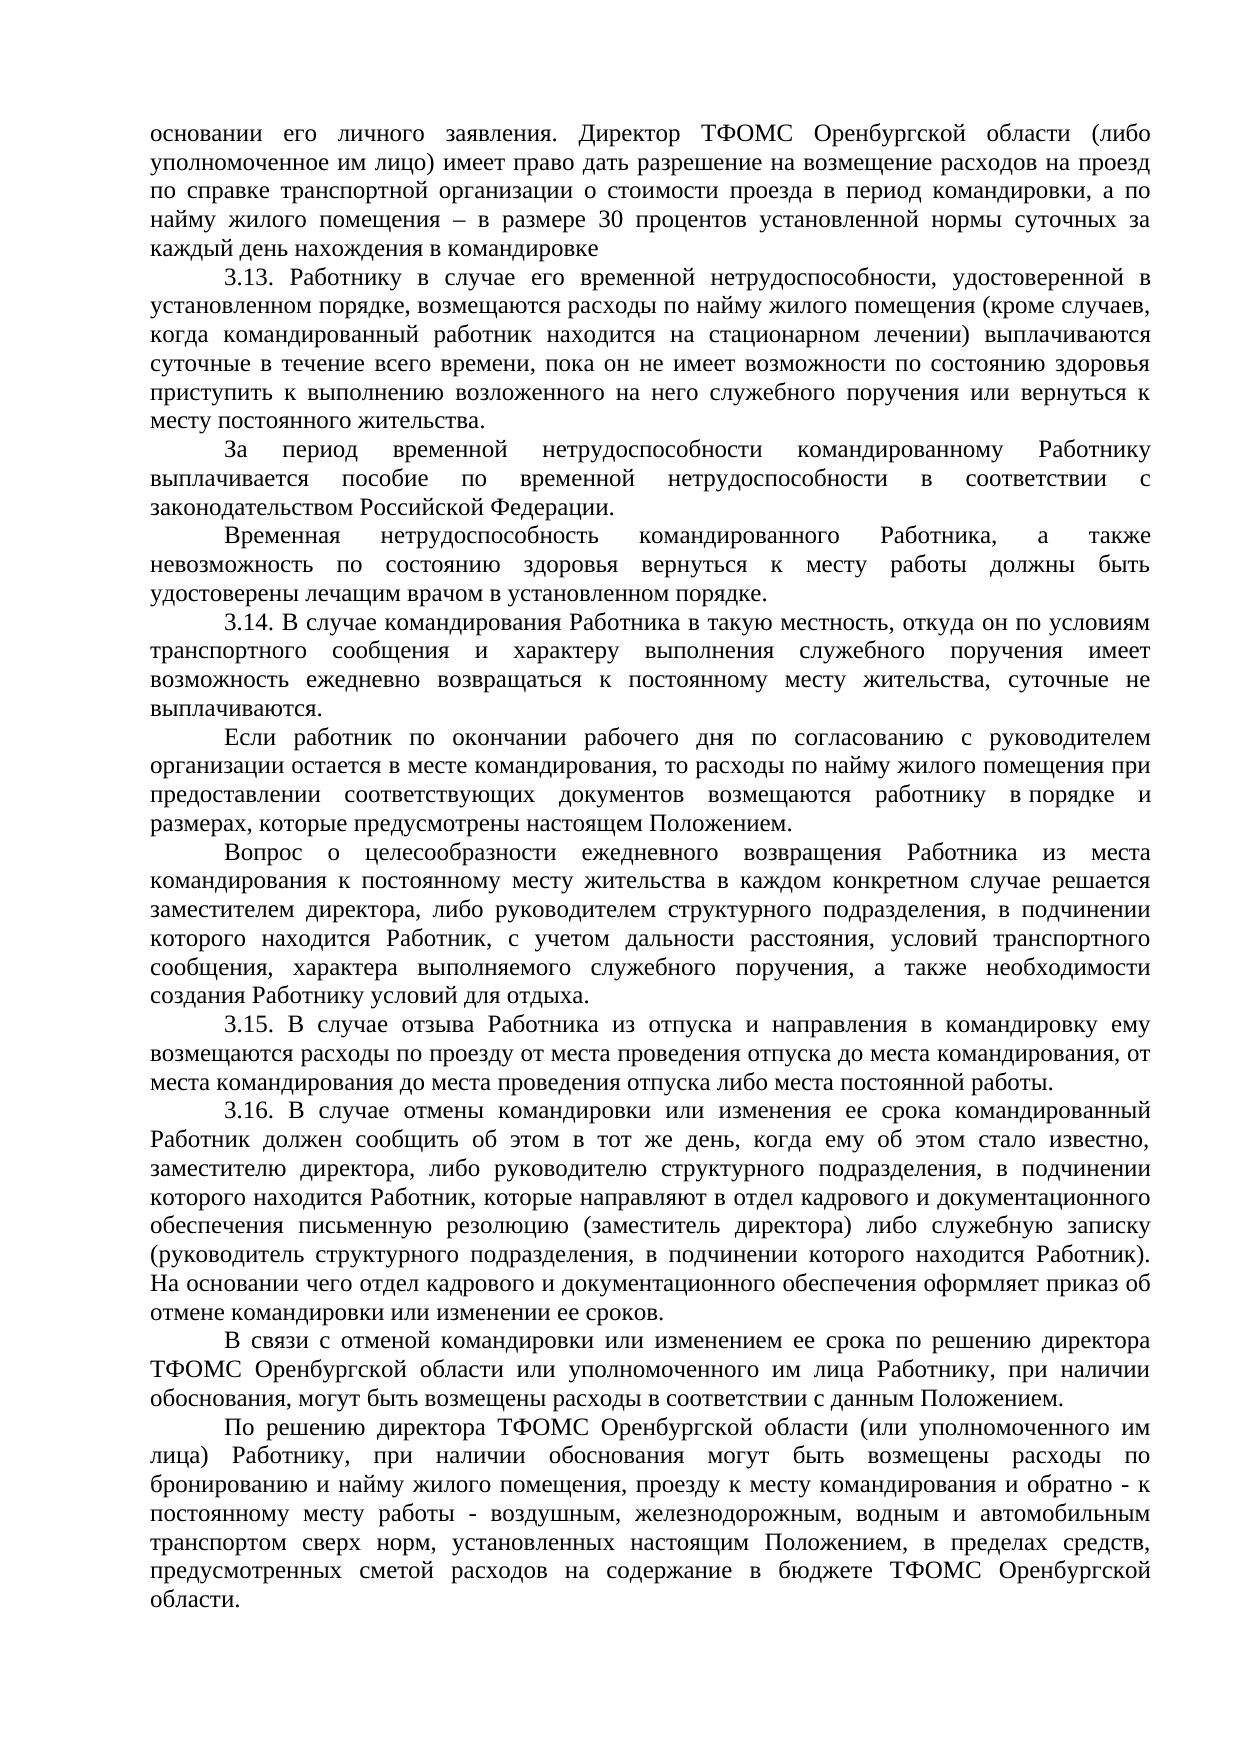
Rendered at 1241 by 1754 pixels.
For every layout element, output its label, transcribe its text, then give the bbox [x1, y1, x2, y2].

text 3.16. В случае отмены командировки или изменения ее срока командированный Работник должен сообщить об этом в тот же день, когда ему об этом стало известно, заместителю директора, либо руководителю структурного подразделения, в подчинении которого находится Работник, которые направляют в отдел кадрового и документационного обеспечения письменную резолюцию (заместитель директора) либо служебную записку (руководитель структурного подразделения, в подчинении которого находится Работник). На основании чего отдел кадрового и документационного обеспечения оформляет приказ об отмене командировки или изменении ее сроков. [150, 1096, 1152, 1326]
text Временная нетрудоспособность командированного Работника, а также невозможность по состоянию здоровья вернуться к месту работы должны быть удостоверены лечащим врачом в установленном порядке. [150, 521, 1152, 607]
text Если работник по окончании рабочего дня по согласованию с руководителем организации остается в месте командирования, то расходы по найму жилого помещения при предоставлении соответствующих документов возмещаются работнику в порядке и размерах, которые предусмотрены настоящем Положением. [150, 722, 1152, 837]
text По решению директора ТФОМС Оренбургской области (или уполномоченного им лица) Работнику, при наличии обоснования могут быть возмещены расходы по бронированию и найму жилого помещения, проезду к месту командирования и обратно - к постоянному месту работы - воздушным, железнодорожным, водным и автомобильным транспортом сверх норм, установленных настоящим Положением, в пределах средств, предусмотренных сметой расходов на содержание в бюджете ТФОМС Оренбургской области. [150, 1412, 1152, 1613]
text В связи с отменой командировки или изменением ее срока по решению директора ТФОМС Оренбургской области или уполномоченного им лица Работнику, при наличии обоснования, могут быть возмещены расходы в соответствии с данным Положением. [150, 1326, 1152, 1412]
text 3.14. В случае командирования Работника в такую местность, откуда он по условиям транспортного сообщения и характеру выполнения служебного поручения имеет возможность ежедневно возвращаться к постоянному месту жительства, суточные не выплачиваются. [150, 607, 1152, 722]
text 3.15. В случае отзыва Работника из отпуска и направления в командировку ему возмещаются расходы по проезду от места проведения отпуска до места командирования, от места командирования до места проведения отпуска либо места постоянной работы. [150, 1009, 1152, 1096]
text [150, 118, 1152, 262]
text 3.13. Работнику в случае его временной нетрудоспособности, удостоверенной в установленном порядке, возмещаются расходы по найму жилого помещения (кроме случаев, когда командированный работник находится на стационарном лечении) выплачиваются суточные в течение всего времени, пока он не имеет возможности по состоянию здоровья приступить к выполнению возложенного на него служебного поручения или вернуться к месту постоянного жительства. [150, 262, 1152, 434]
text За период временной нетрудоспособности командированному Работнику выплачивается пособие по временной нетрудоспособности в соответствии с законодательством Российской Федерации. [150, 434, 1152, 521]
text Вопрос о целесообразности ежедневного возвращения Работника из места командирования к постоянному месту жительства в каждом конкретном случае решается заместителем директора, либо руководителем структурного подразделения, в подчинении которого находится Работник, с учетом дальности расстояния, условий транспортного сообщения, характера выполняемого служебного поручения, а также необходимости создания Работнику условий для отдыха. [150, 837, 1152, 1009]
